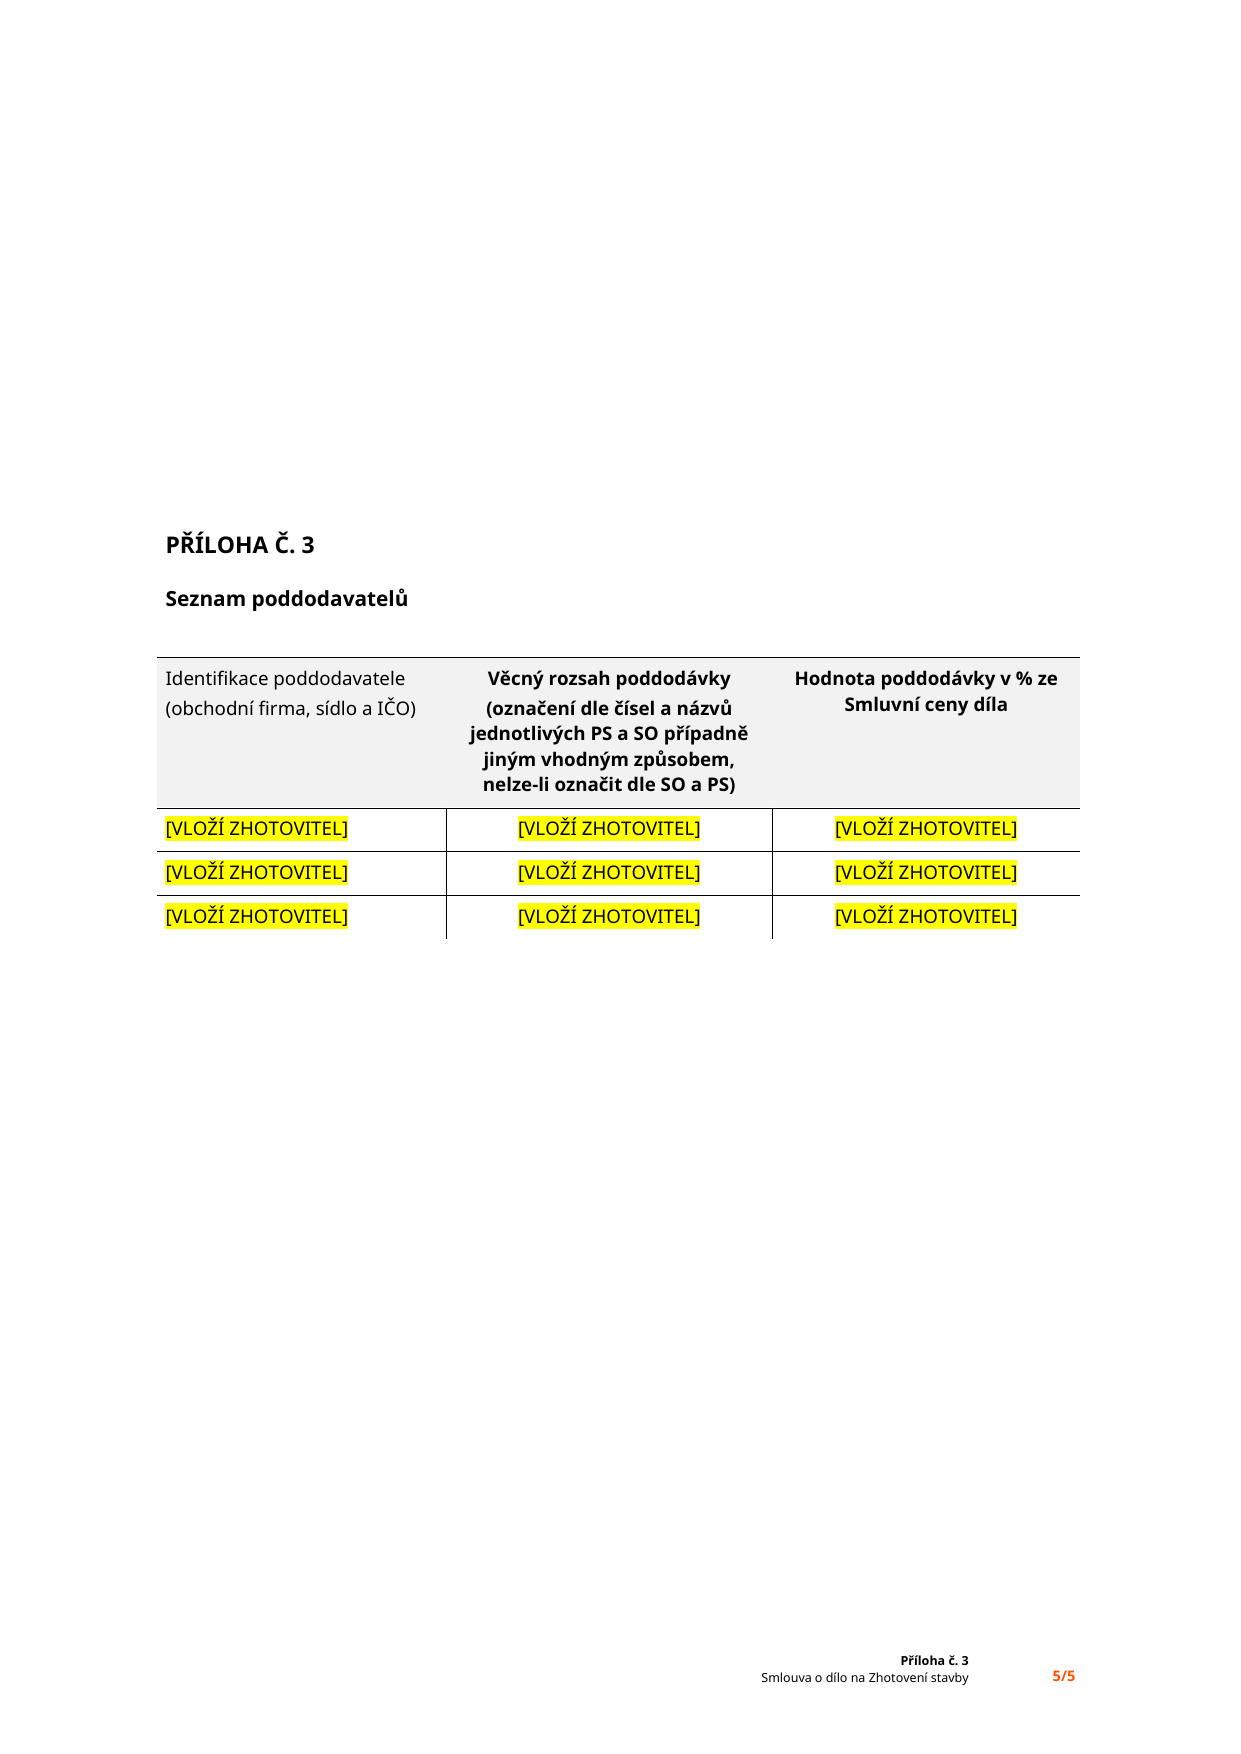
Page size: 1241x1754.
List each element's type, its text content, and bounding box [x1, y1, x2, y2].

table_header Hodnota poddodávky v % ze Smluvní ceny díla [772, 658, 1080, 807]
table_cell [VLOŽÍ ZHOTOVITEL] [447, 852, 772, 895]
table_cell [VLOŽÍ ZHOTOVITEL] [773, 896, 1080, 939]
table_cell [VLOŽÍ ZHOTOVITEL] [157, 809, 446, 851]
text Seznam poddodavatelů [165, 584, 1075, 612]
table_cell [VLOŽÍ ZHOTOVITEL] [773, 852, 1080, 895]
table_cell [VLOŽÍ ZHOTOVITEL] [447, 809, 772, 851]
table_cell [VLOŽÍ ZHOTOVITEL] [157, 896, 446, 939]
table_cell [VLOŽÍ ZHOTOVITEL] [157, 852, 446, 895]
table_cell [VLOŽÍ ZHOTOVITEL] [447, 896, 772, 939]
table_header Identifikace poddodavatele (obchodní firma, sídlo a IČO) [157, 658, 446, 807]
table_cell [VLOŽÍ ZHOTOVITEL] [773, 809, 1080, 851]
text Příloha č. 3 [165, 529, 1075, 560]
table_header Věcný rozsah poddodávky (označení dle čísel a názvů jednotlivých PS a SO případně jiným vhodným způsobem, nelze-li označit dle SO a PS) [446, 658, 772, 807]
